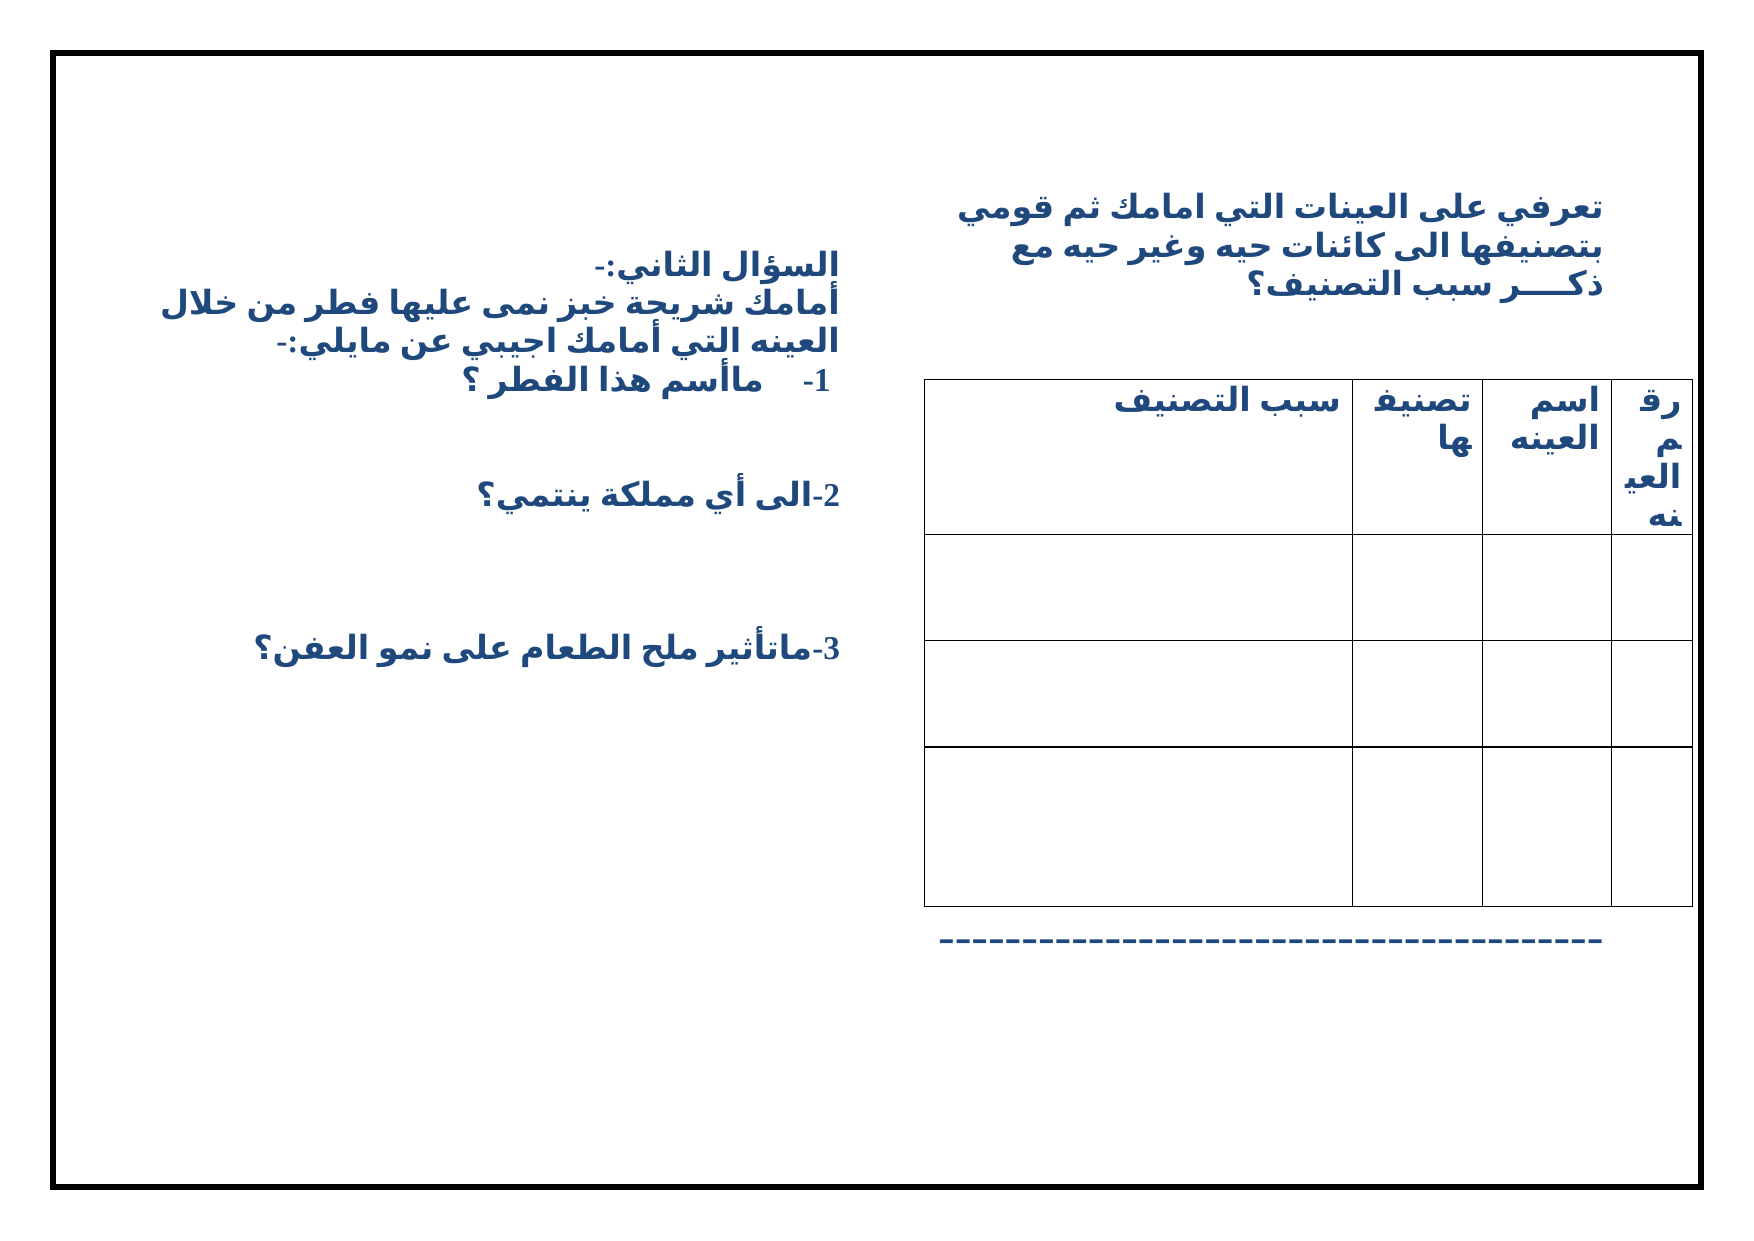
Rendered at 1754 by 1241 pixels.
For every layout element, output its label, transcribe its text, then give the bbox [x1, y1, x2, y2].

table_cell [925, 748, 1352, 906]
table_header سبب التصنيف [925, 380, 1352, 533]
table_header تصنيفها [1353, 380, 1482, 533]
table_cell [1612, 535, 1692, 640]
table_cell [1612, 641, 1692, 746]
table_cell [1353, 748, 1482, 906]
table_cell [1353, 535, 1482, 640]
text أمامك شريحة خبز نمى عليها فطر من خلال العينه التي أمامك اجيبي عن مايلي:- [150, 283, 840, 360]
table_cell [1483, 535, 1611, 640]
table_cell [1483, 748, 1611, 906]
text ---------------------------------------- [914, 907, 1604, 964]
table_header اسم العينه [1483, 380, 1611, 533]
text 2-الى أي مملكة ينتمي؟ [150, 475, 840, 513]
table_cell [1612, 748, 1692, 906]
table_cell [1353, 641, 1482, 746]
table_header رقم العينه [1612, 380, 1692, 533]
text السؤال الثاني:- [150, 245, 840, 283]
text تعرفي على العينات التي امامك ثم قومي بتصنيفها الى كائنات حيه وغير حيه مع ذكــــر سبب التصنيف؟ [914, 187, 1604, 302]
table_cell [925, 641, 1352, 746]
list ماأسم هذا الفطر ؟ [150, 360, 803, 398]
table_cell [925, 535, 1352, 640]
text 3-ماتأثير ملح الطعام على نمو العفن؟ [150, 628, 840, 667]
table_cell [1483, 641, 1611, 746]
